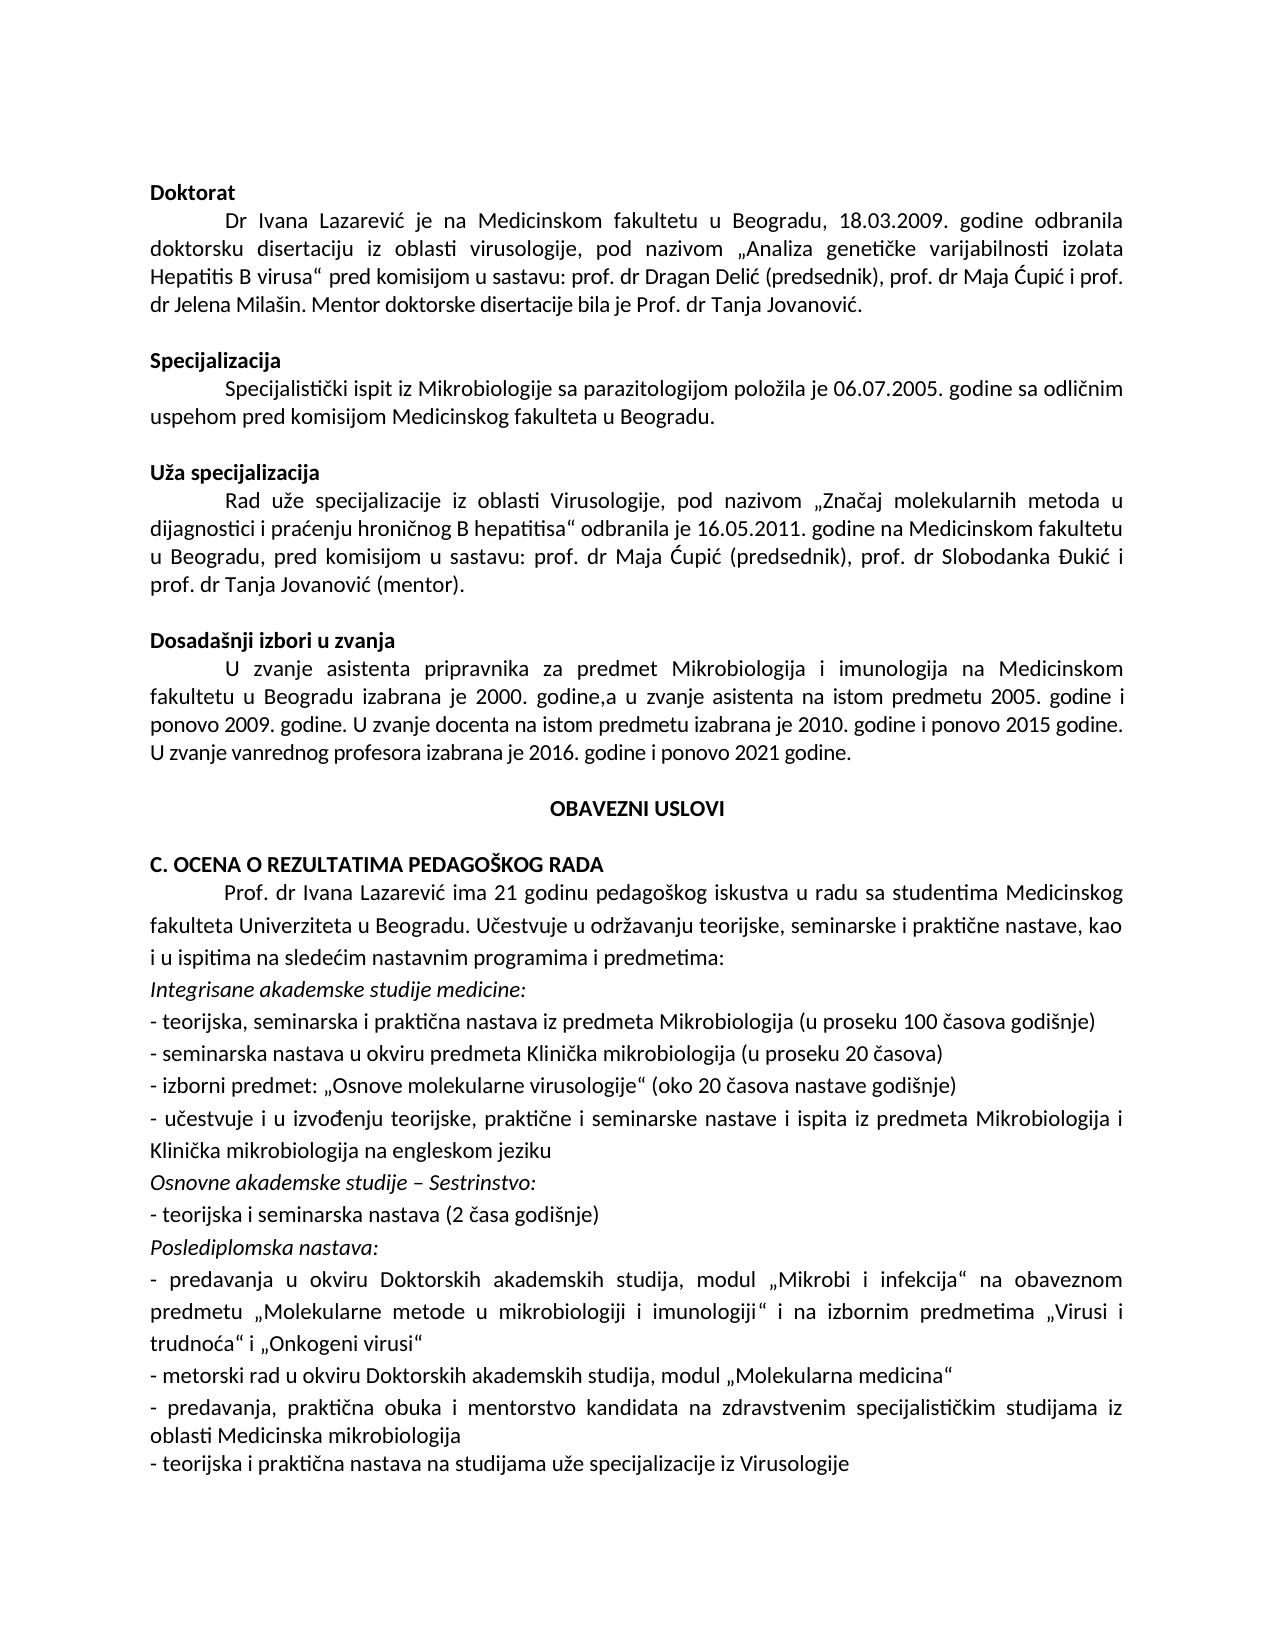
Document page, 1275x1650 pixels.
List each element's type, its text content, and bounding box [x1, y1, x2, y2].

text Osnovne akademske studije – Sestrinstvo: [150, 1168, 1124, 1196]
text Prof. dr Ivana Lazarević ima 21 godinu pedagoškog iskustva u radu sa studentima Medicinskog fakulteta Univerziteta u Beogradu. Učestvuje u održavanju teorijske, seminarske i praktične nastave, kao i u ispitima na sledećim nastavnim programima i predmetima: [150, 878, 1124, 971]
text - izborni predmet: „Osnove molekularne virusologije“ (oko 20 časova nastave godišnje) [150, 1072, 1124, 1100]
text - predavanja u okviru Doktorskih akademskih studija, modul „Mikrobi i infekcija“ na obaveznom predmetu „Molekularne metode u mikrobiologiji i imunologiji“ i na izbornim predmetima „Virusi i trudnoća“ i „Onkogeni virusi“ [150, 1265, 1124, 1357]
text - teorijska i praktična nastava na studijama uže specijalizacije iz Virusologije [150, 1449, 1124, 1478]
text Poslediplomska nastava: [150, 1233, 1124, 1261]
text - učestvuje i u izvođenju teorijske, praktične i seminarske nastave i ispita iz predmeta Mikrobiologija i Klinička mikrobiologija na engleskom jeziku [150, 1104, 1124, 1164]
text Integrisane akademske studije medicine: [150, 975, 1124, 1003]
text Uža specijalizacija [150, 458, 1125, 486]
text - predavanja, praktična obuka i mentorstvo kandidata na zdravstvenim specijalističkim studijama iz oblasti Medicinska mikrobiologija [150, 1393, 1124, 1449]
text Specijalizacija [150, 346, 1125, 374]
text - teorijska i seminarska nastava (2 časa godišnje) [150, 1200, 1124, 1228]
text Doktorat [150, 178, 1125, 206]
text Rad uže specijalizacije iz oblasti Virusologije, pod nazivom „Značaj molekularnih metoda u dijagnostici i praćenju hroničnog B hepatitisa“ odbranila je 16.05.2011. godine na Medicinskom fakultetu u Beogradu, pred komisijom u sastavu: prof. dr Maja Ćupić (predsednik), prof. dr Slobodanka Đukić i prof. dr Tanja Jovanović (mentor). [150, 486, 1125, 598]
text - seminarska nastava u okviru predmeta Klinička mikrobiologija (u proseku 20 časova) [150, 1039, 1124, 1067]
text C. OCENA O REZULTATIMA PEDAGOŠKOG RADA [150, 851, 1125, 878]
text - teorijska, seminarska i praktična nastava iz predmeta Mikrobiologija (u proseku 100 časova godišnje) [150, 1007, 1124, 1035]
text Dosadašnji izbori u zvanja [150, 626, 1125, 654]
text Specijalistički ispit iz Mikrobiologije sa parazitologijom položila je 06.07.2005. godine sa odličnim uspehom pred komisijom Medicinskog fakulteta u Beogradu. [150, 374, 1125, 430]
text U zvanje asistenta pripravnika za predmet Mikrobiologija i imunologija na Medicinskom fakultetu u Beogradu izabrana je 2000. godine,a u zvanje asistenta na istom predmetu 2005. godine i ponovo 2009. godine. U zvanje docenta na istom predmetu izabrana je 2010. godine i ponovo 2015 godine. U zvanje vanrednog profesora izabrana je 2016. godine i ponovo 2021 godine. [150, 654, 1125, 766]
text Dr Ivana Lazarević je na Medicinskom fakultetu u Beogradu, 18.03.2009. godine odbranila doktorsku disertaciju iz oblasti virusologije, pod nazivom „Analiza genetičke varijabilnosti izolata Hepatitis B virusa“ pred komisijom u sastavu: prof. dr Dragan Delić (predsednik), prof. dr Maja Ćupić i prof. dr Jelena Milašin. Mentor doktorske disertacije bila je Prof. dr Tanja Jovanović. [150, 206, 1125, 318]
text OBAVEZNI USLOVI [150, 794, 1125, 822]
text - metorski rad u okviru Doktorskih akademskih studija, modul „Molekularna medicina“ [150, 1361, 1124, 1389]
